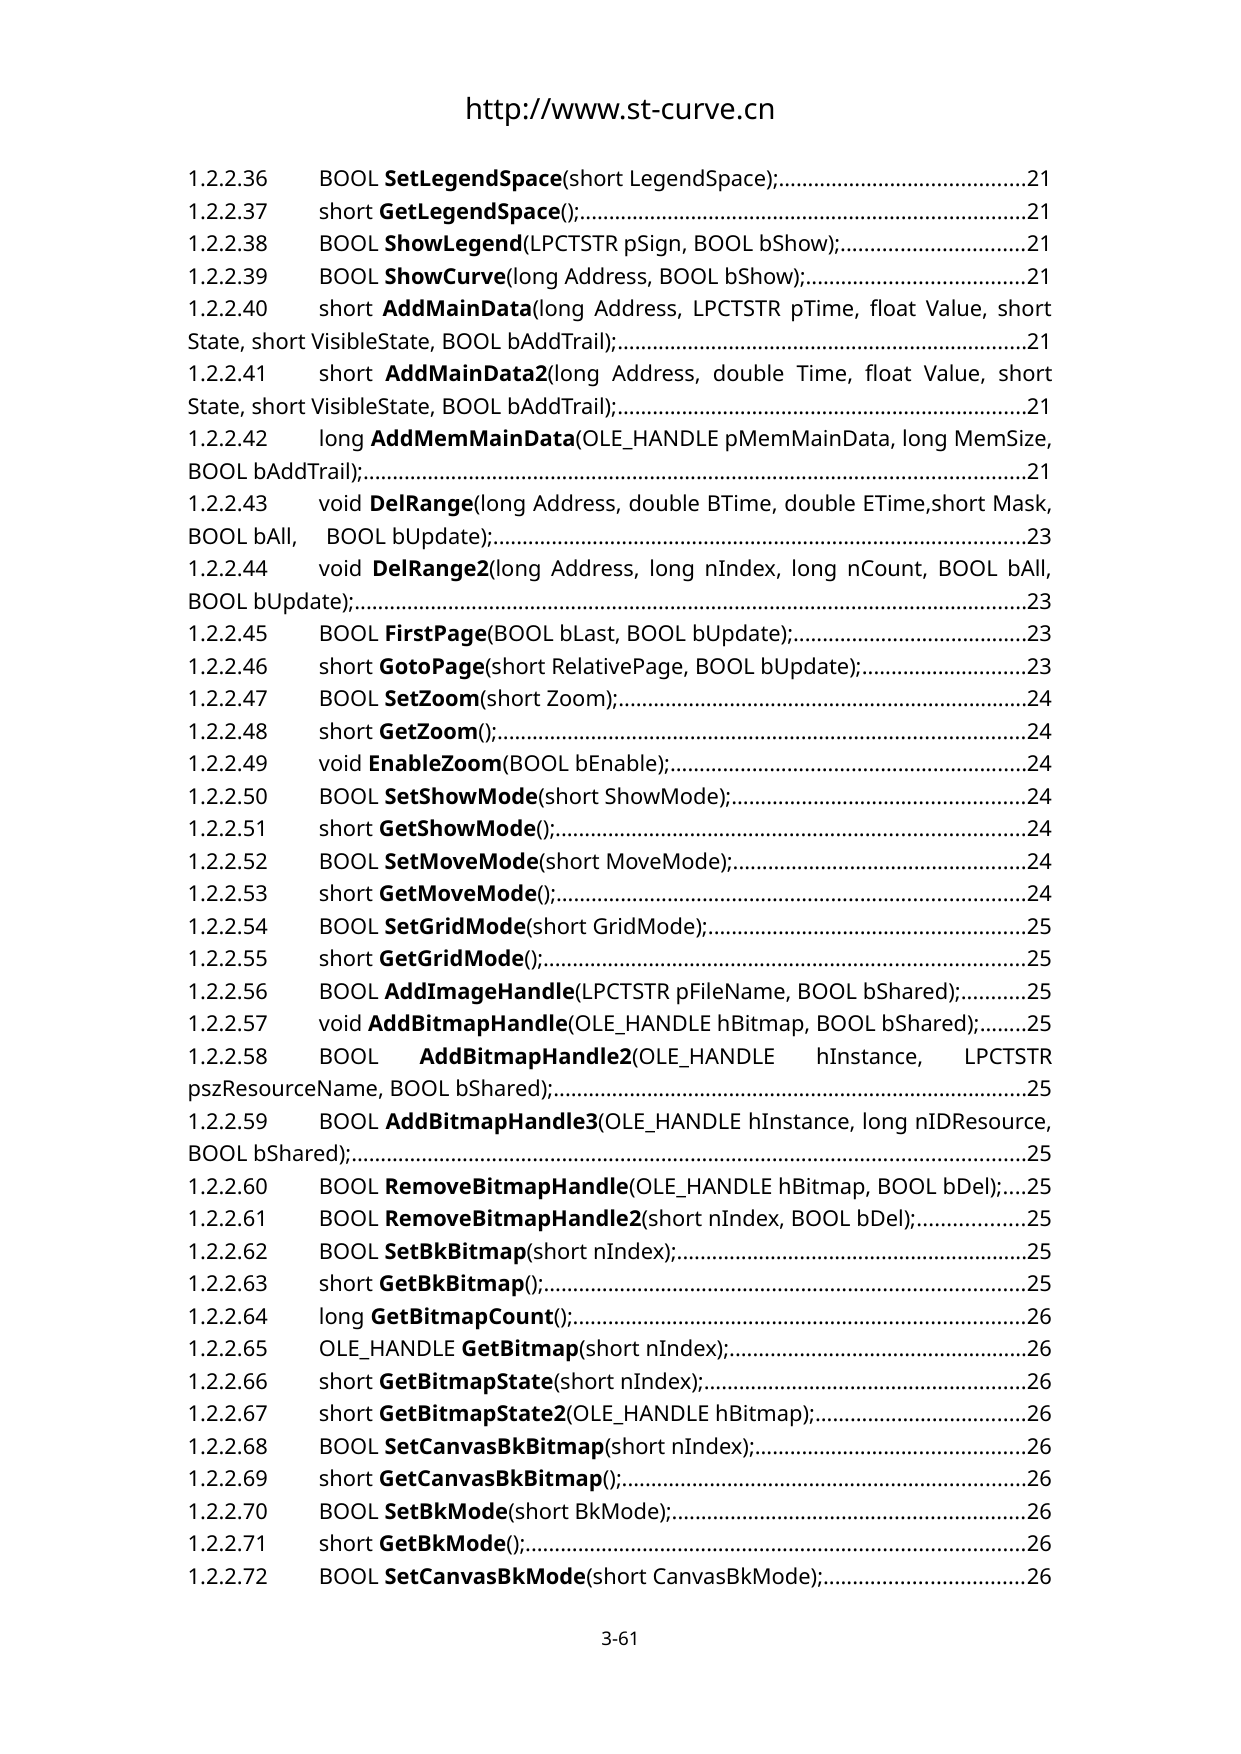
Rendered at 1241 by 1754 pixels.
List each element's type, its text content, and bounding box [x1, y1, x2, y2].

text 1.2.2.67 short GetBitmapState2(OLE_HANDLE hBitmap); 26 [187, 1397, 1053, 1429]
text 1.2.2.58 BOOL AddBitmapHandle2(OLE_HANDLE hInstance, LPCTSTR pszResourceName, BOOL bShared); 25 [187, 1039, 1053, 1104]
text 1.2.2.69 short GetCanvasBkBitmap(); 26 [187, 1462, 1053, 1494]
text 1.2.2.36 BOOL SetLegendSpace(short LegendSpace); 21 [187, 162, 1053, 194]
text 1.2.2.59 BOOL AddBitmapHandle3(OLE_HANDLE hInstance, long nIDResource, BOOL bShared); 25 [187, 1104, 1053, 1169]
text 1.2.2.62 BOOL SetBkBitmap(short nIndex); 25 [187, 1234, 1053, 1267]
text 1.2.2.52 BOOL SetMoveMode(short MoveMode); 24 [187, 844, 1053, 877]
text 1.2.2.46 short GotoPage(short RelativePage, BOOL bUpdate); 23 [187, 649, 1053, 682]
text 1.2.2.65 OLE_HANDLE GetBitmap(short nIndex); 26 [187, 1332, 1053, 1364]
text 1.2.2.60 BOOL RemoveBitmapHandle(OLE_HANDLE hBitmap, BOOL bDel); 25 [187, 1169, 1053, 1202]
text 1.2.2.47 BOOL SetZoom(short Zoom); 24 [187, 682, 1053, 714]
text 1.2.2.71 short GetBkMode(); 26 [187, 1527, 1053, 1559]
text 1.2.2.43 void DelRange(long Address, double BTime, double ETime,short Mask, BOOL bAll, BOOL bUpdate); 23 [187, 487, 1053, 552]
text 1.2.2.38 BOOL ShowLegend(LPCTSTR pSign, BOOL bShow); 21 [187, 227, 1053, 259]
text 1.2.2.55 short GetGridMode(); 25 [187, 942, 1053, 974]
text 1.2.2.49 void EnableZoom(BOOL bEnable); 24 [187, 747, 1053, 779]
text 1.2.2.41 short AddMainData2(long Address, double Time, float Value, short State, short VisibleState, BOOL bAddTrail); 21 [187, 357, 1053, 422]
text 1.2.2.66 short GetBitmapState(short nIndex); 26 [187, 1364, 1053, 1397]
text 1.2.2.44 void DelRange2(long Address, long nIndex, long nCount, BOOL bAll, BOOL bUpdate); 23 [187, 552, 1053, 617]
text 1.2.2.68 BOOL SetCanvasBkBitmap(short nIndex); 26 [187, 1429, 1053, 1462]
text 1.2.2.48 short GetZoom(); 24 [187, 714, 1053, 747]
text 1.2.2.61 BOOL RemoveBitmapHandle2(short nIndex, BOOL bDel); 25 [187, 1202, 1053, 1234]
text 1.2.2.57 void AddBitmapHandle(OLE_HANDLE hBitmap, BOOL bShared); 25 [187, 1007, 1053, 1039]
text 1.2.2.51 short GetShowMode(); 24 [187, 812, 1053, 844]
text 1.2.2.37 short GetLegendSpace(); 21 [187, 194, 1053, 227]
text 1.2.2.54 BOOL SetGridMode(short GridMode); 25 [187, 909, 1053, 942]
text 1.2.2.63 short GetBkBitmap(); 25 [187, 1267, 1053, 1299]
text 1.2.2.56 BOOL AddImageHandle(LPCTSTR pFileName, BOOL bShared); 25 [187, 974, 1053, 1007]
text 1.2.2.42 long AddMemMainData(OLE_HANDLE pMemMainData, long MemSize, BOOL bAddTrail); 21 [187, 422, 1053, 487]
text 1.2.2.64 long GetBitmapCount(); 26 [187, 1299, 1053, 1332]
text 1.2.2.50 BOOL SetShowMode(short ShowMode); 24 [187, 779, 1053, 812]
text 1.2.2.72 BOOL SetCanvasBkMode(short CanvasBkMode); 26 [187, 1559, 1053, 1592]
text 1.2.2.53 short GetMoveMode(); 24 [187, 877, 1053, 909]
text 1.2.2.40 short AddMainData(long Address, LPCTSTR pTime, float Value, short State, short VisibleState, BOOL bAddTrail); 21 [187, 292, 1053, 357]
text 1.2.2.70 BOOL SetBkMode(short BkMode); 26 [187, 1494, 1053, 1527]
text 1.2.2.39 BOOL ShowCurve(long Address, BOOL bShow); 21 [187, 259, 1053, 292]
text 1.2.2.45 BOOL FirstPage(BOOL bLast, BOOL bUpdate); 23 [187, 617, 1053, 649]
